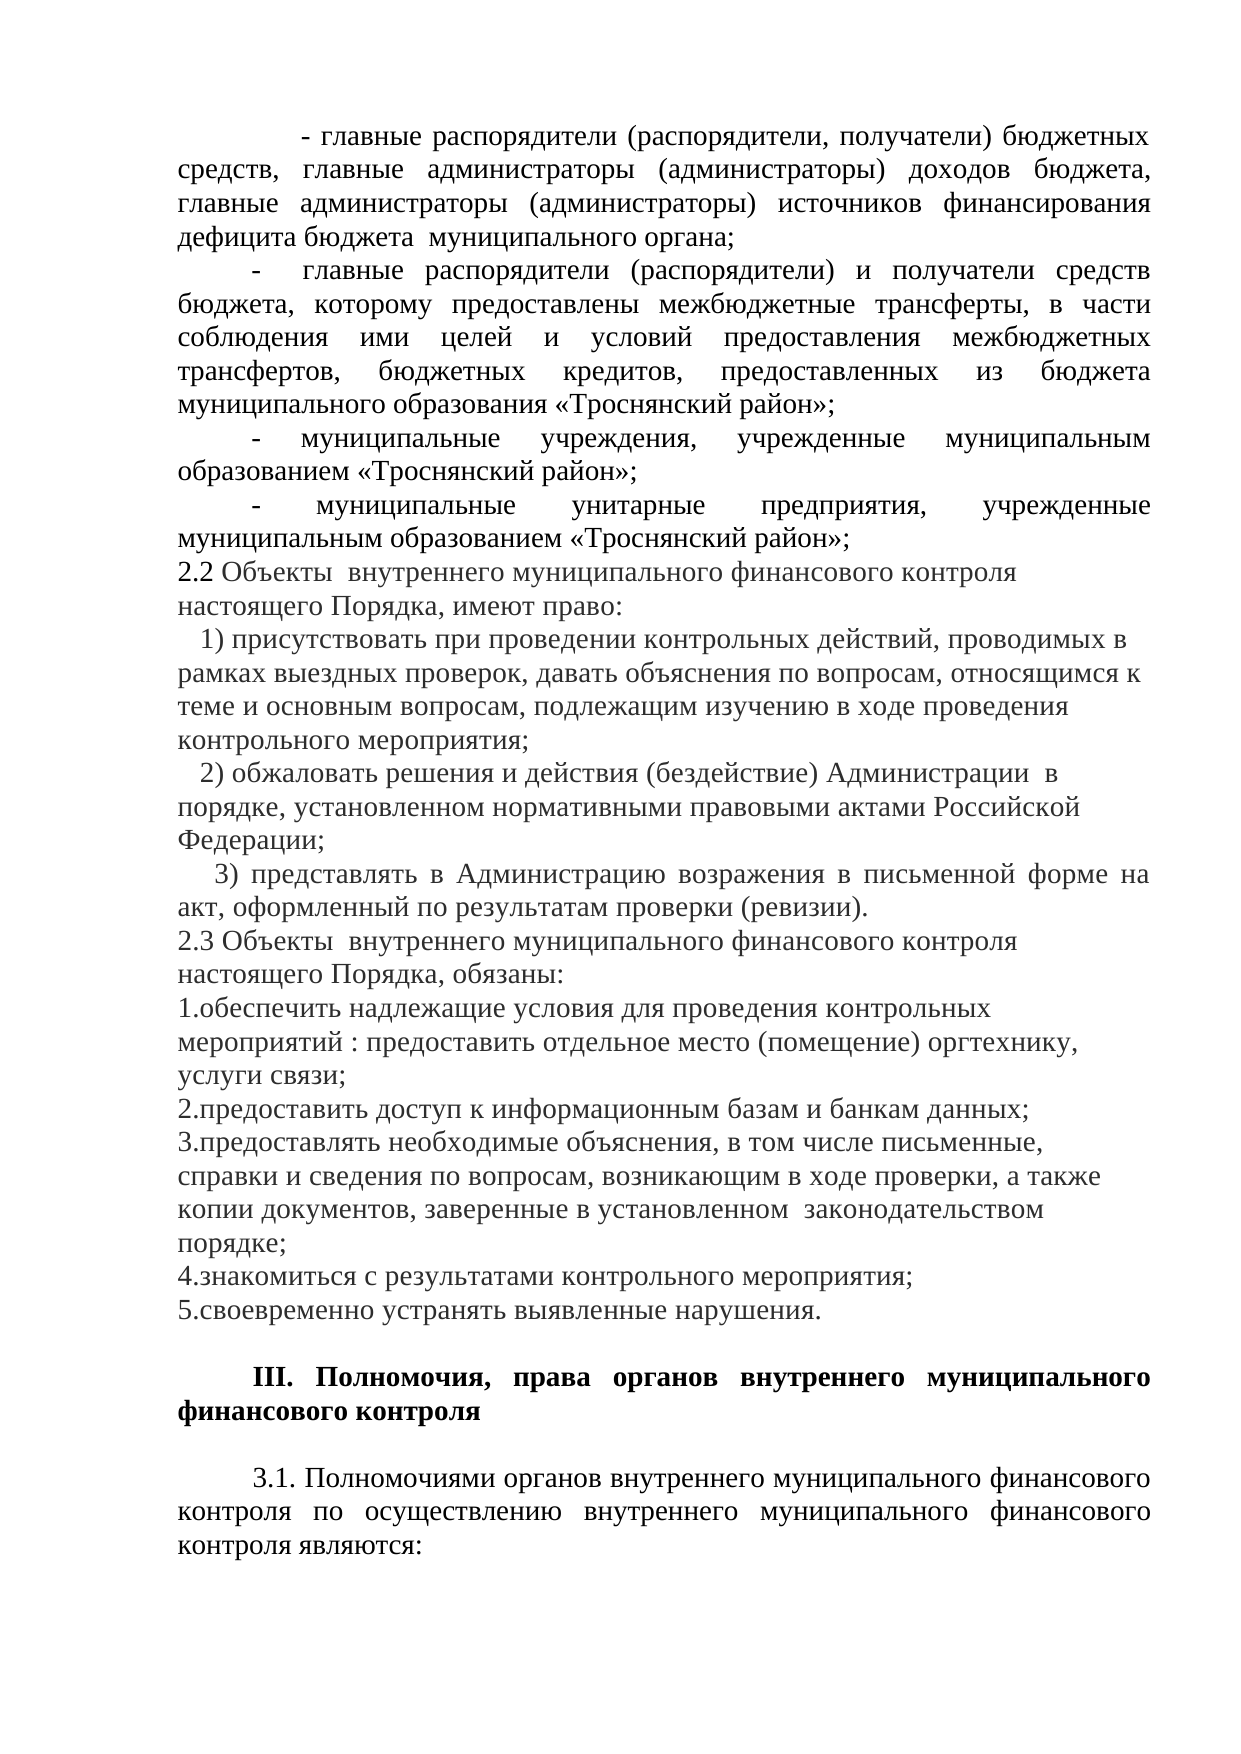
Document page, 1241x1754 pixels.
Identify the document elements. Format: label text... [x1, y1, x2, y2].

text - муниципальные учреждения, учрежденные муниципальным образованием «Троснянский район»; [177, 420, 1152, 487]
text 3) представлять в Администрацию возражения в письменной форме на акт, оформленный по результатам проверки (ревизии). [177, 856, 1152, 923]
text 2.2 Объекты внутреннего муниципального финансового контроля настоящего Порядка, имеют право: 1) присутствовать при проведении контрольных действий, проводимых в рамках выездных проверок, давать объяснения по вопросам, относящимся к теме и основным вопросам, подлежащим изучению в ходе проведения контрольного мероприятия; [177, 554, 1152, 755]
text 2.3 Объекты внутреннего муниципального финансового контроля настоящего Порядка, обязаны: [177, 923, 1152, 990]
text 1.обеспечить надлежащие условия для проведения контрольных мероприятий : предоставить отдельное место (помещение) оргтехнику, услуги связи; [177, 990, 1152, 1091]
text 2) обжаловать решения и действия (бездействие) Администрации в порядке, установленном нормативными правовыми актами Российской Федерации; [177, 755, 1152, 856]
text 3.предоставлять необходимые объяснения, в том числе письменные, справки и сведения по вопросам, возникающим в ходе проверки, а также копии документов, заверенные в установленном законодательством порядке; [177, 1124, 1152, 1258]
text 4.знакомиться с результатами контрольного мероприятия; [177, 1258, 1152, 1292]
text III. Полномочия, права органов внутреннего муниципального финансового контроля [177, 1359, 1152, 1426]
text 2.предоставить доступ к информационным базам и банкам данных; [177, 1091, 1152, 1124]
text 5.своевременно устранять выявленные нарушения. [177, 1292, 1152, 1326]
text 3.1. Полномочиями органов внутреннего муниципального финансового контроля по осуществлению внутреннего муниципального финансового контроля являются: [177, 1460, 1152, 1560]
text - главные распорядители (распорядители) и получатели средств бюджета, которому предоставлены межбюджетные трансферты, в части соблюдения ими целей и условий предоставления межбюджетных трансфертов, бюджетных кредитов, предоставленных из бюджета муниципального образования «Троснянский район»; [177, 252, 1152, 420]
text - муниципальные унитарные предприятия, учрежденные муниципальным образованием «Троснянский район»; [177, 487, 1152, 554]
text - главные распорядители (распорядители, получатели) бюджетных средств, главные администраторы (администраторы) доходов бюджета, главные администраторы (администраторы) источников финансирования дефицита бюджета муниципального органа; [177, 118, 1152, 252]
